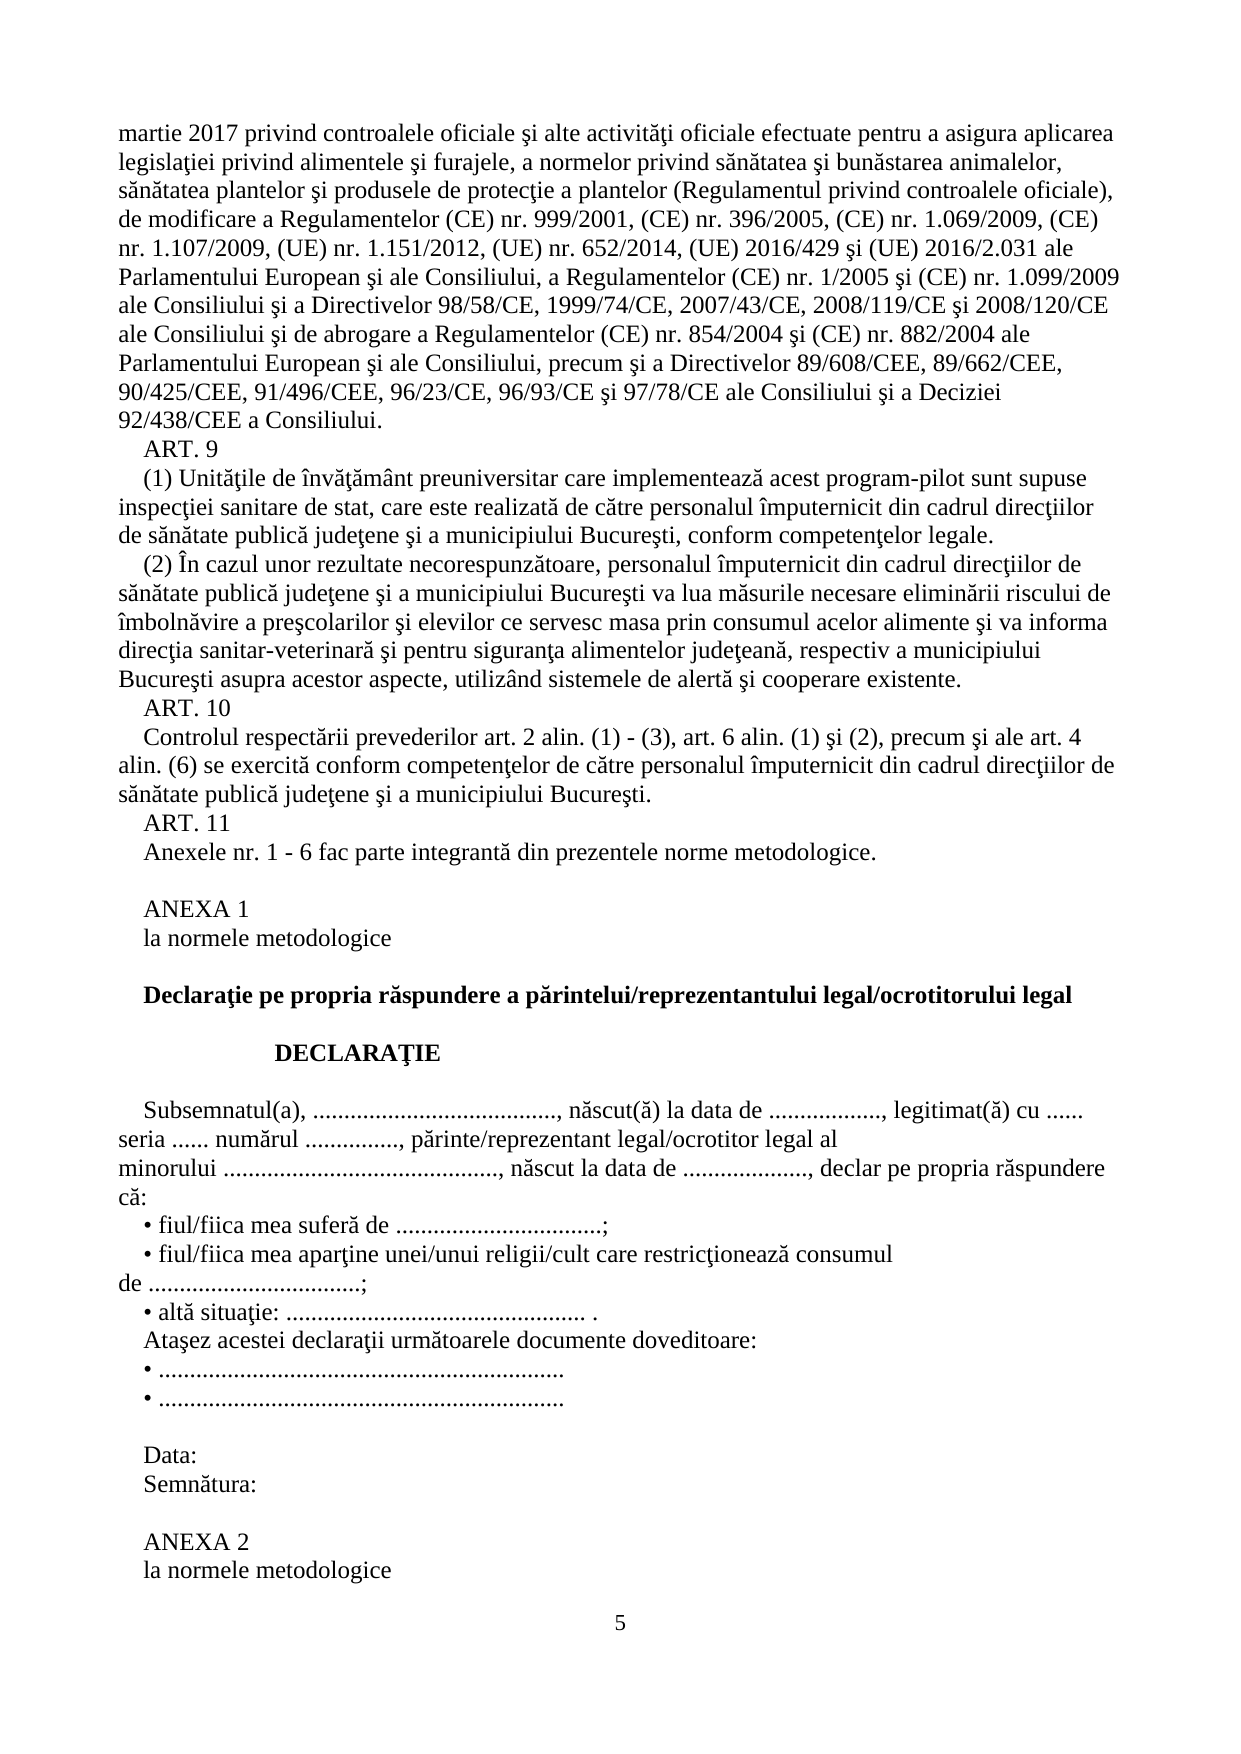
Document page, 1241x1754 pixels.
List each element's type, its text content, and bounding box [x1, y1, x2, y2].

text la normele metodologice [118, 1556, 1122, 1584]
text Controlul respectării prevederilor art. 2 alin. (1) - (3), art. 6 alin. (1) şi (2), precum şi ale art. 4 alin. (6) se exercită conform competenţelor de către personalul împuternicit din cadrul direcţiilor de sănătate publică judeţene şi a municipiului Bucureşti. [118, 722, 1122, 808]
text la normele metodologice [118, 923, 1122, 952]
text • ................................................................. [118, 1354, 1122, 1383]
text ANEXA 1 [118, 894, 1122, 923]
text ART. 11 [118, 808, 1122, 837]
text • altă situaţie: ................................................ . [118, 1297, 1122, 1326]
text • fiul/fiica mea aparţine unei/unui religii/cult care restricţionează consumul de ..................................; [118, 1239, 1122, 1297]
text (2) În cazul unor rezultate necorespunzătoare, personalul împuternicit din cadrul direcţiilor de sănătate publică judeţene şi a municipiului Bucureşti va lua măsurile necesare eliminării riscului de îmbolnăvire a preşcolarilor şi elevilor ce servesc masa prin consumul acelor alimente şi va informa direcţia sanitar-veterinară şi pentru siguranţa alimentelor judeţeană, respectiv a municipiului Bucureşti asupra acestor aspecte, utilizând sistemele de alertă şi cooperare existente. [118, 549, 1122, 693]
text Declaraţie pe propria răspundere a părintelui/reprezentantului legal/ocrotitorului legal [118, 981, 1122, 1009]
text • ................................................................. [118, 1383, 1122, 1412]
text Ataşez acestei declaraţii următoarele documente doveditoare: [118, 1326, 1122, 1354]
text Anexele nr. 1 - 6 fac parte integrantă din prezentele norme metodologice. [118, 837, 1122, 866]
text DECLARAŢIE [118, 1038, 1122, 1067]
text ANEXA 2 [118, 1527, 1122, 1556]
text Subsemnatul(a), ......................................., născut(ă) la data de .................., legitimat(ă) cu ...... seria ...... numărul ..............., părinte/reprezentant legal/ocrotitor legal al minorului ............................................, născut la data de ...................., declar pe propria răspundere că: [118, 1096, 1122, 1211]
text ART. 9 [118, 434, 1122, 463]
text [118, 118, 1122, 434]
text ART. 10 [118, 693, 1122, 722]
text • fiul/fiica mea suferă de .................................; [118, 1211, 1122, 1239]
text (1) Unităţile de învăţământ preuniversitar care implementează acest program-pilot sunt supuse inspecţiei sanitare de stat, care este realizată de către personalul împuternicit din cadrul direcţiilor de sănătate publică judeţene şi a municipiului Bucureşti, conform competenţelor legale. [118, 463, 1122, 549]
text Semnătura: [118, 1469, 1122, 1498]
text Data: [118, 1441, 1122, 1469]
